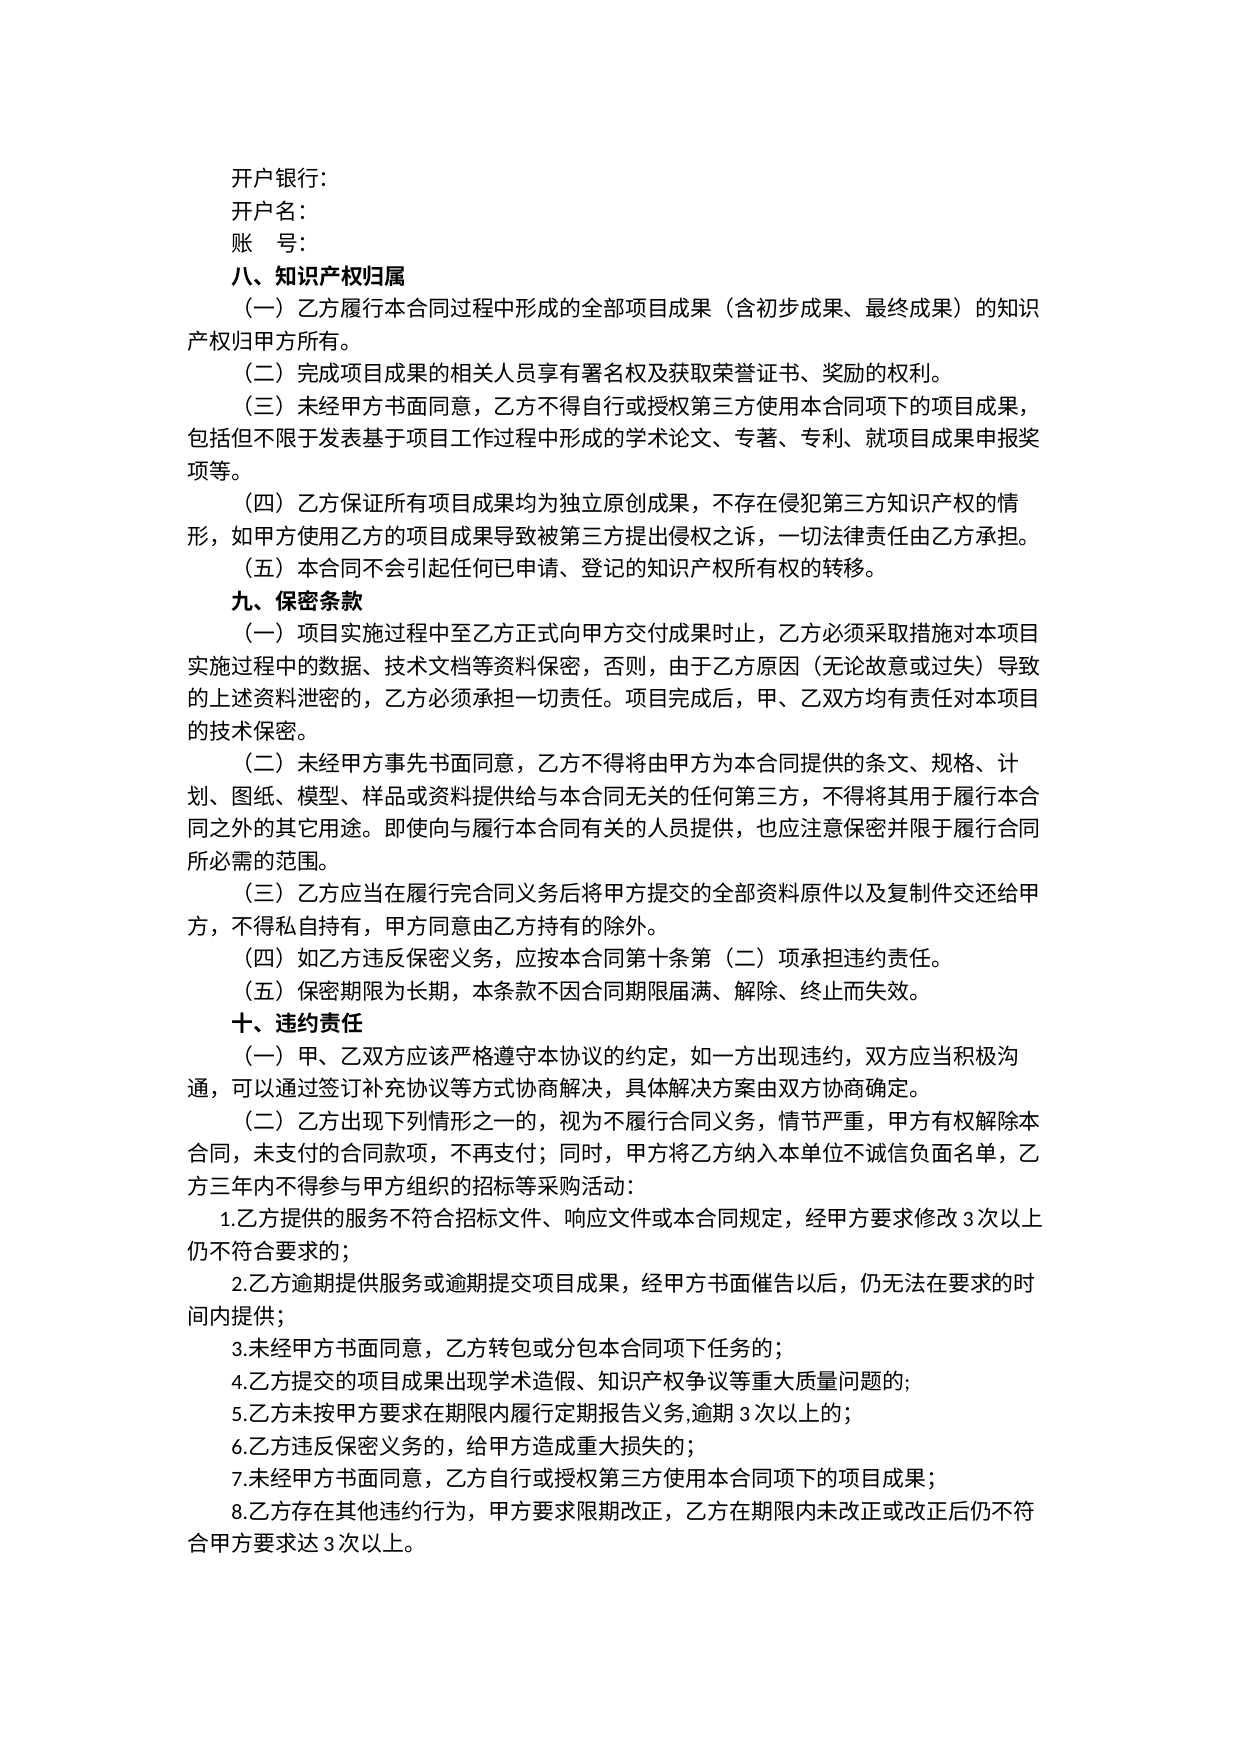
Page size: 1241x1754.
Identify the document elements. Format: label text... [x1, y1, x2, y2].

text 5.乙方未按甲方要求在期限内履行定期报告义务,逾期3次以上的； [187, 1397, 1053, 1429]
text （三）乙方应当在履行完合同义务后将甲方提交的全部资料原件以及复制件交还给甲方，不得私自持有，甲方同意由乙方持有的除外。 [187, 877, 1053, 942]
text 开户银行： [187, 162, 1053, 194]
text 7.未经甲方书面同意，乙方自行或授权第三方使用本合同项下的项目成果； [187, 1462, 1053, 1494]
text （四）如乙方违反保密义务，应按本合同第十条第（二）项承担违约责任。 [187, 942, 1053, 974]
text （五）保密期限为长期，本条款不因合同期限届满、解除、终止而失效。 [187, 974, 1053, 1007]
text 九、保密条款 [187, 584, 1053, 617]
text （一）乙方履行本合同过程中形成的全部项目成果（含初步成果、最终成果）的知识产权归甲方所有。 [187, 292, 1053, 357]
text 6.乙方违反保密义务的，给甲方造成重大损失的； [187, 1429, 1053, 1462]
text 开户名： [187, 194, 1053, 227]
text 8.乙方存在其他违约行为，甲方要求限期改正，乙方在期限内未改正或改正后仍不符合甲方要求达3次以上。 [187, 1494, 1053, 1559]
text 十、违约责任 [187, 1007, 1053, 1039]
text 2.乙方逾期提供服务或逾期提交项目成果，经甲方书面催告以后，仍无法在要求的时间内提供； [187, 1267, 1053, 1332]
text （四）乙方保证所有项目成果均为独立原创成果，不存在侵犯第三方知识产权的情形，如甲方使用乙方的项目成果导致被第三方提出侵权之诉，一切法律责任由乙方承担。 [187, 487, 1053, 552]
text （五）本合同不会引起任何已申请、登记的知识产权所有权的转移。 [187, 552, 1053, 584]
text （三）未经甲方书面同意，乙方不得自行或授权第三方使用本合同项下的项目成果，包括但不限于发表基于项目工作过程中形成的学术论文、专著、专利、就项目成果申报奖项等。 [187, 389, 1053, 487]
text （二）未经甲方事先书面同意，乙方不得将由甲方为本合同提供的条文、规格、计划、图纸、模型、样品或资料提供给与本合同无关的任何第三方，不得将其用于履行本合同之外的其它用途。即使向与履行本合同有关的人员提供，也应注意保密并限于履行合同所必需的范围。 [187, 747, 1053, 877]
text 1.乙方提供的服务不符合招标文件、响应文件或本合同规定，经甲方要求修改3次以上仍不符合要求的； [187, 1202, 1053, 1267]
text （一）项目实施过程中至乙方正式向甲方交付成果时止，乙方必须采取措施对本项目实施过程中的数据、技术文档等资料保密，否则，由于乙方原因（无论故意或过失）导致的上述资料泄密的，乙方必须承担一切责任。项目完成后，甲、乙双方均有责任对本项目的技术保密。 [187, 617, 1053, 747]
text （二）乙方出现下列情形之一的，视为不履行合同义务，情节严重，甲方有权解除本合同，未支付的合同款项，不再支付；同时，甲方将乙方纳入本单位不诚信负面名单，乙方三年内不得参与甲方组织的招标等采购活动： [187, 1104, 1053, 1202]
text 账 号： [187, 227, 1053, 259]
text （一）甲、乙双方应该严格遵守本协议的约定，如一方出现违约，双方应当积极沟通，可以通过签订补充协议等方式协商解决，具体解决方案由双方协商确定。 [187, 1039, 1053, 1104]
text 八、知识产权归属 [187, 259, 1053, 292]
text 3.未经甲方书面同意，乙方转包或分包本合同项下任务的； [187, 1332, 1053, 1364]
text （二）完成项目成果的相关人员享有署名权及获取荣誉证书、奖励的权利。 [187, 357, 1053, 389]
text 4.乙方提交的项目成果出现学术造假、知识产权争议等重大质量问题的; [187, 1364, 1053, 1397]
